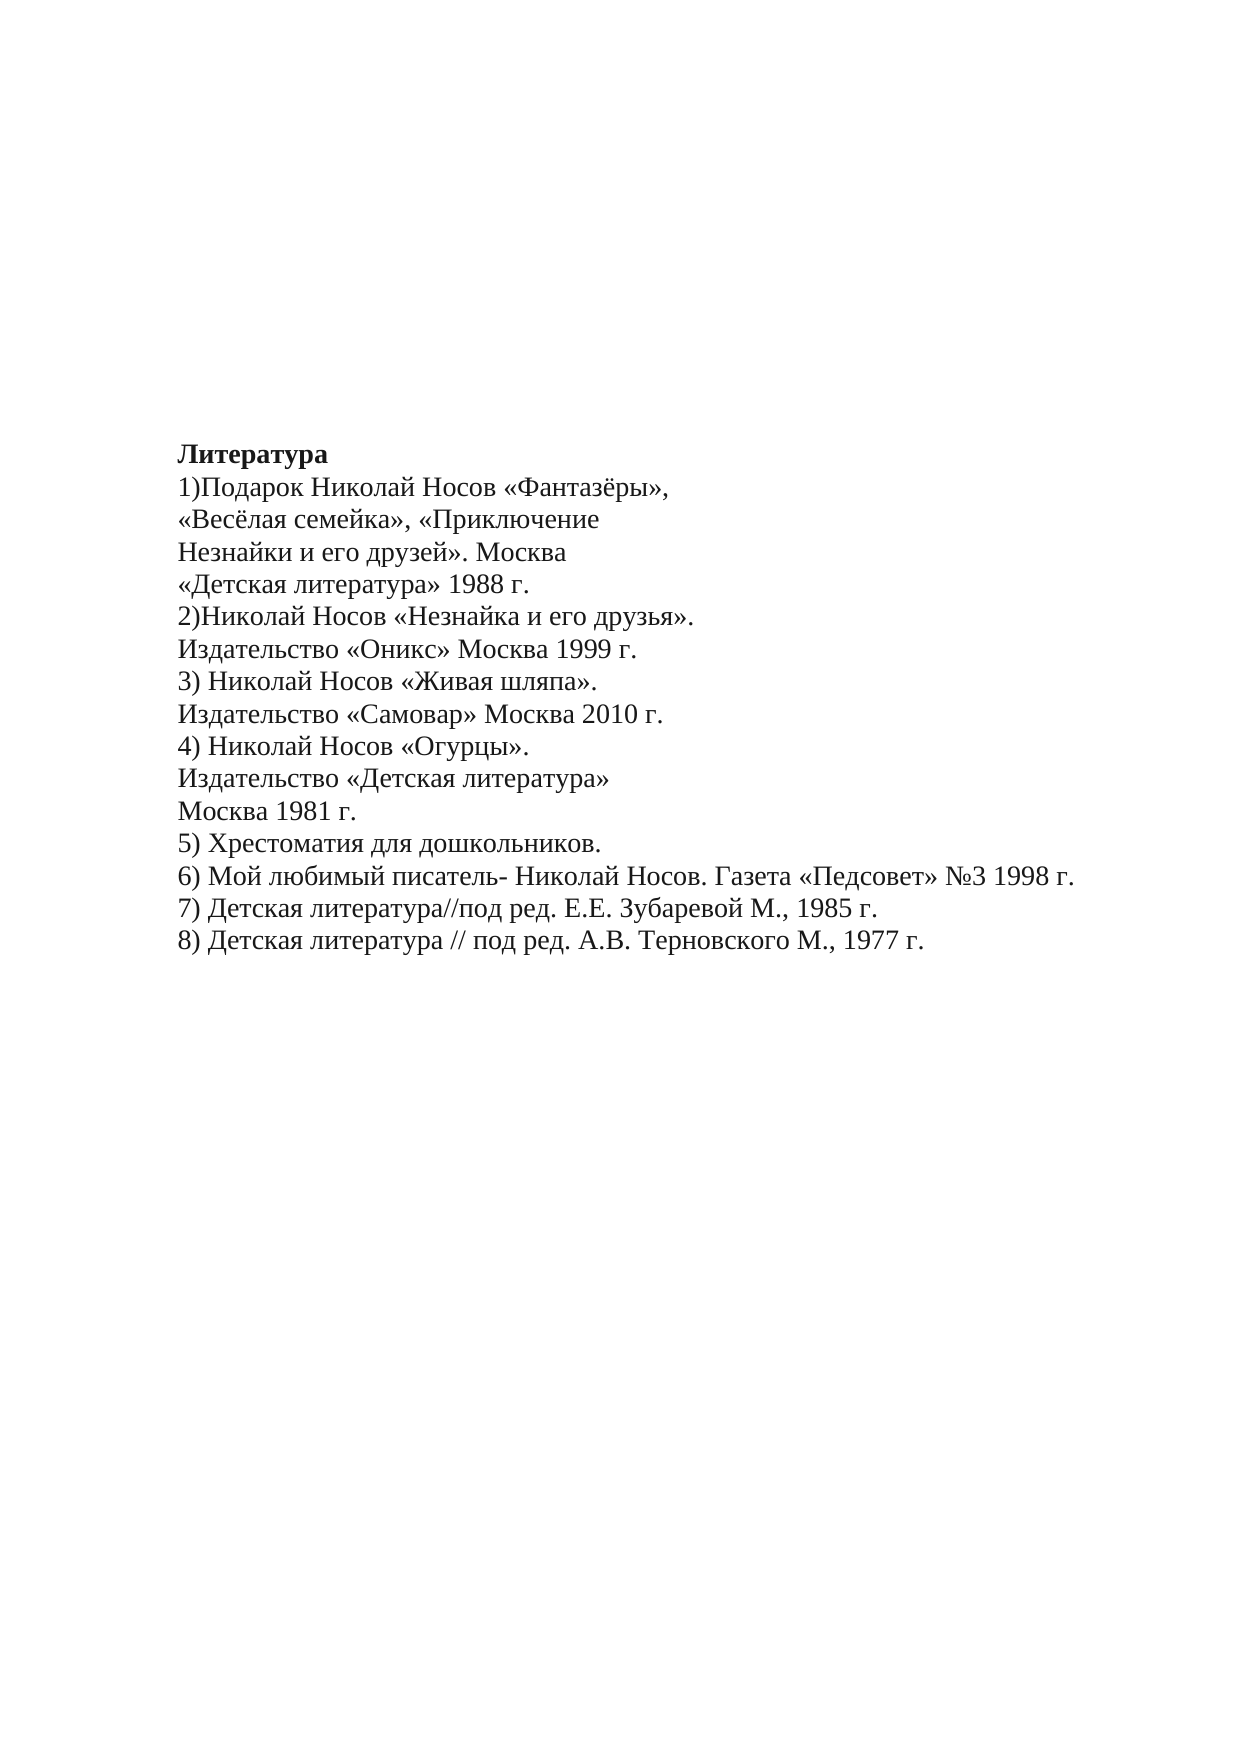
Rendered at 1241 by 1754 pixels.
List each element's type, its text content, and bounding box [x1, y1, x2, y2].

text 2)Николай Носов «Незнайка и его друзья». Издательство «Оникс» Москва 1999 г. [177, 599, 1152, 664]
text 8) Детская литература // под ред. А.В. Терновского М., 1977 г. [177, 923, 1152, 956]
text 4) Николай Носов «Огурцы». Издательство «Детская литература» Москва 1981 г. [177, 729, 1152, 826]
text 5) Хрестоматия для дошкольников. [177, 826, 1152, 859]
text 7) Детская литература//под ред. Е.Е. Зубаревой М., 1985 г. [177, 891, 1152, 923]
text 6) Мой любимый писатель- Николай Носов. Газета «Педсовет» №3 1998 г. [177, 859, 1152, 891]
text 3) Николай Носов «Живая шляпа». Издательство «Самовар» Москва 2010 г. [177, 664, 1152, 729]
text 1)Подарок Николай Носов «Фантазёры», «Весёлая семейка», «Приключение Незнайки и его друзей». Москва «Детская литература» 1988 г. [177, 470, 1152, 599]
text Литература [177, 437, 1152, 470]
